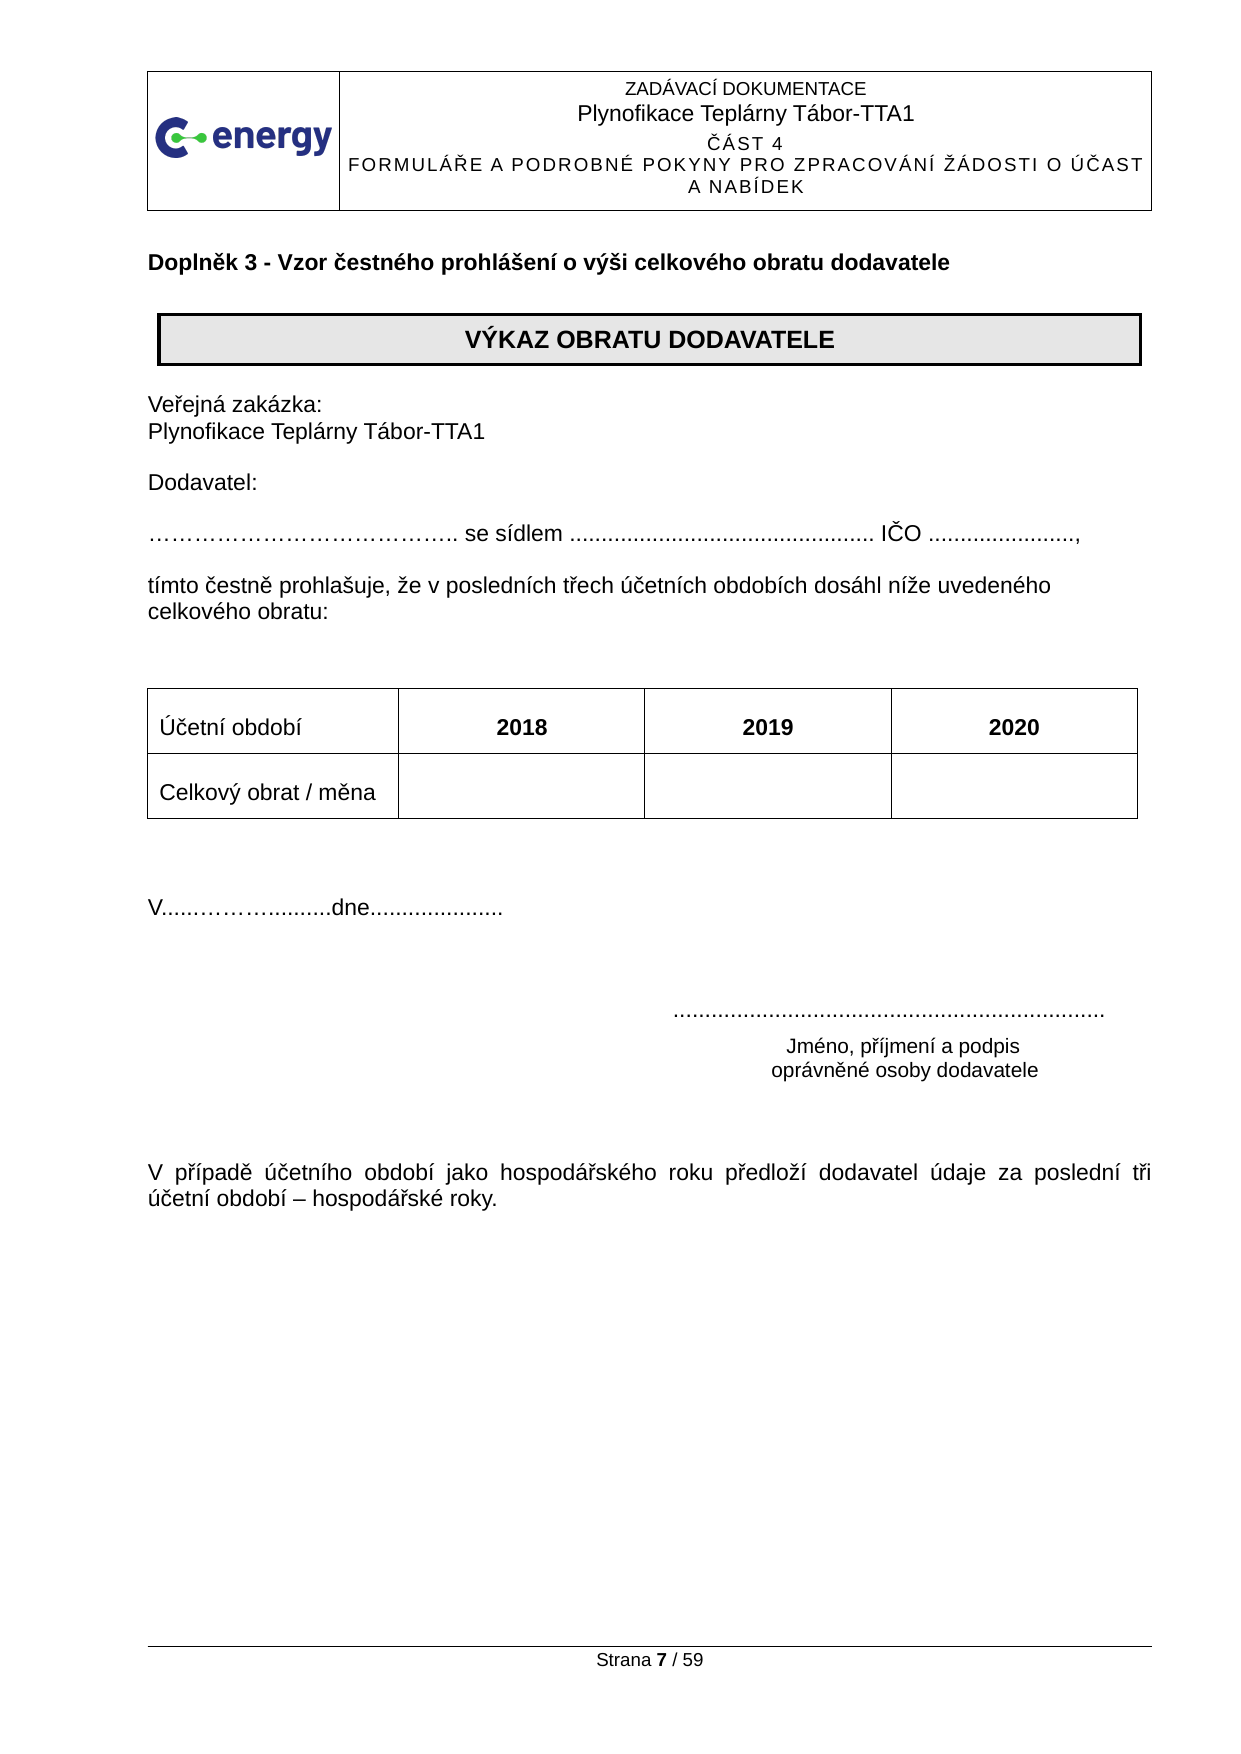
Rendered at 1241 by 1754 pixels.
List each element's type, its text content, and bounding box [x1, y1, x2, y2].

table_cell [645, 754, 891, 818]
text Doplněk 3 - Vzor čestného prohlášení o výši celkového obratu dodavatele [148, 249, 1152, 276]
text tímto čestně prohlašuje, že v posledních třech účetních obdobích dosáhl níže uvedeného celkového obratu: [148, 572, 1152, 624]
picture [155, 117, 332, 158]
table_cell Celkový obrat / měna [148, 754, 398, 818]
text V případě účetního období jako hospodářského roku předloží dodavatel údaje za poslední tři účetní období – hospodářské roky. [148, 1159, 1152, 1211]
table_header 2019 [645, 689, 891, 753]
table_header 2018 [399, 689, 644, 753]
text Veřejná zakázka: [148, 391, 1152, 444]
text .................................................................... [598, 996, 1152, 1022]
text Jméno, příjmení a podpis oprávněné osoby dodavatele [658, 1034, 1152, 1082]
table_cell [399, 754, 644, 818]
table_header výkaz obratu dodavatele [161, 316, 1139, 363]
table_cell [892, 754, 1137, 818]
text ………………………………….. se sídlem ................................................ IČO ......................., [148, 520, 1152, 547]
table_header Účetní období [148, 689, 398, 753]
text Dodavatel: [148, 469, 1152, 495]
table_header 2020 [892, 689, 1137, 753]
text V......………..........dne..................... [148, 894, 1152, 921]
